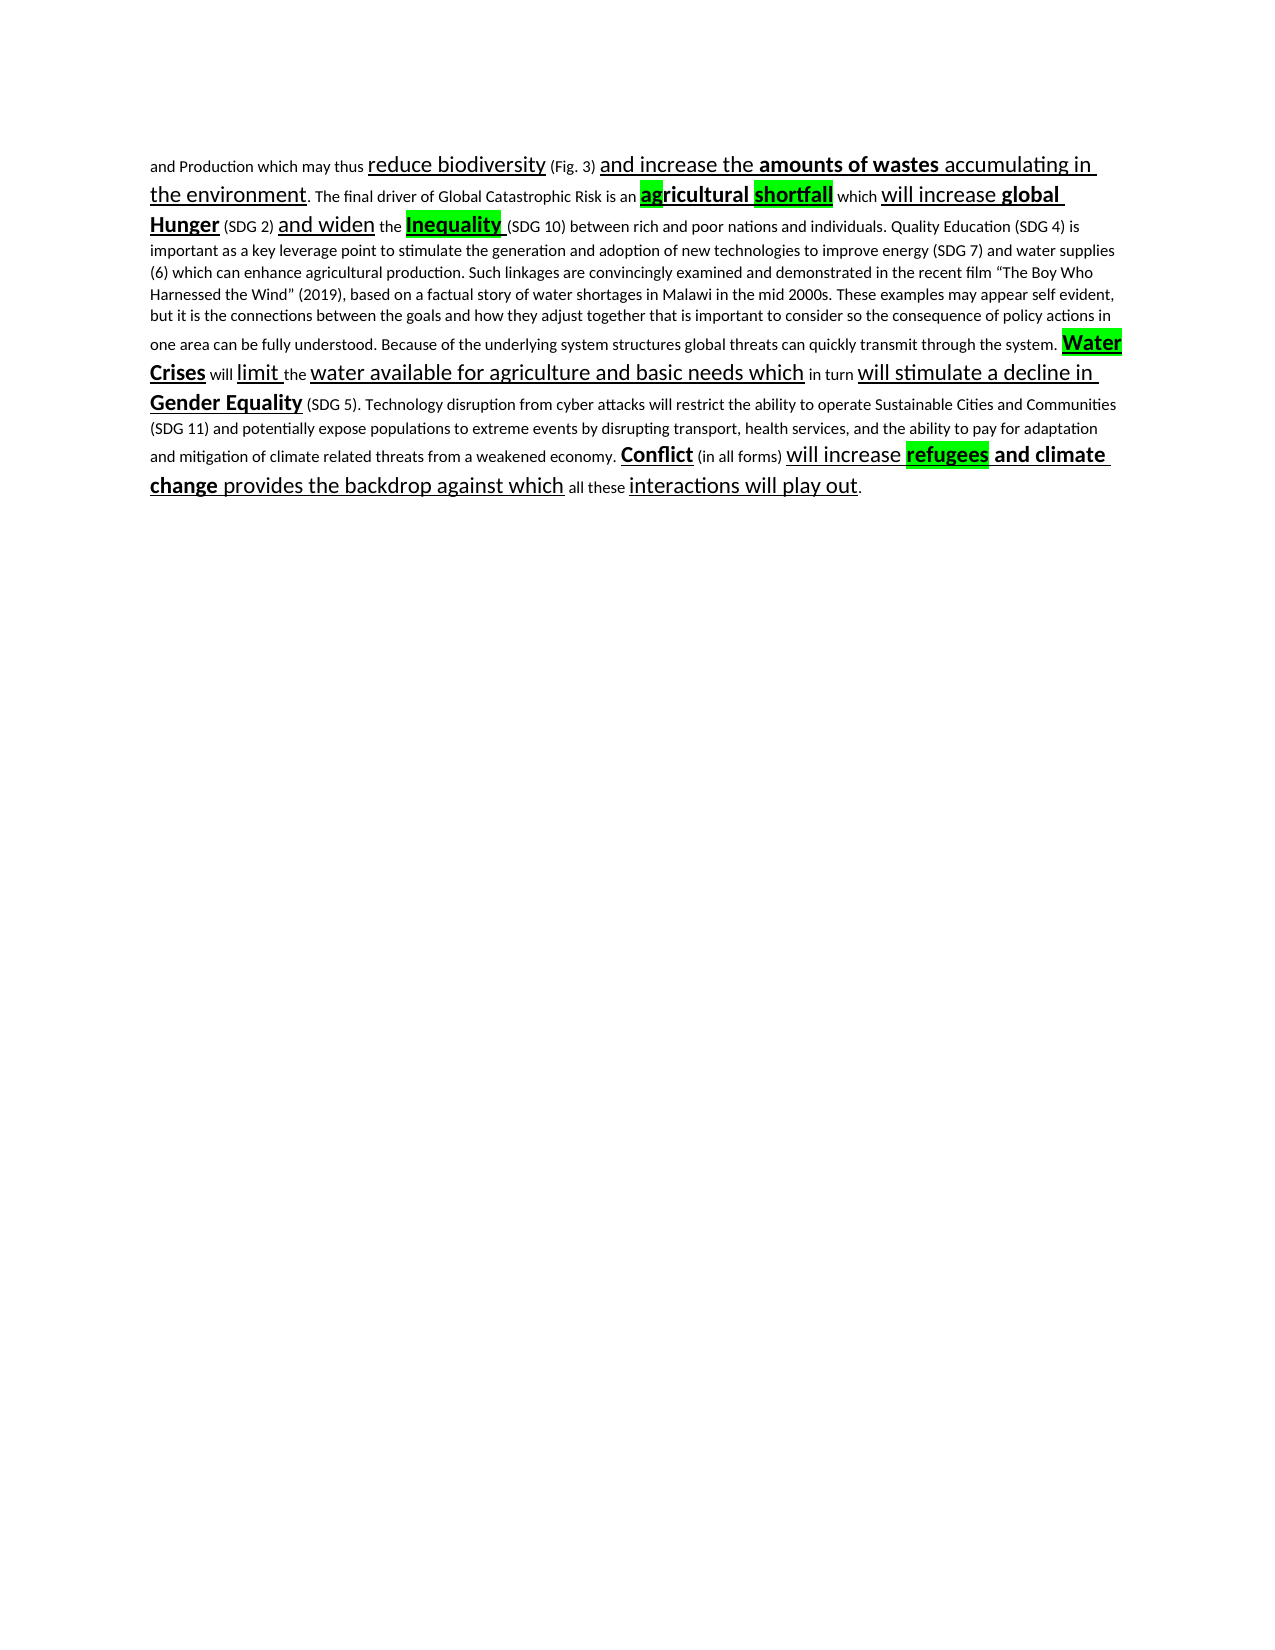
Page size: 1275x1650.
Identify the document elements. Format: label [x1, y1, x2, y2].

text [150, 150, 1125, 499]
